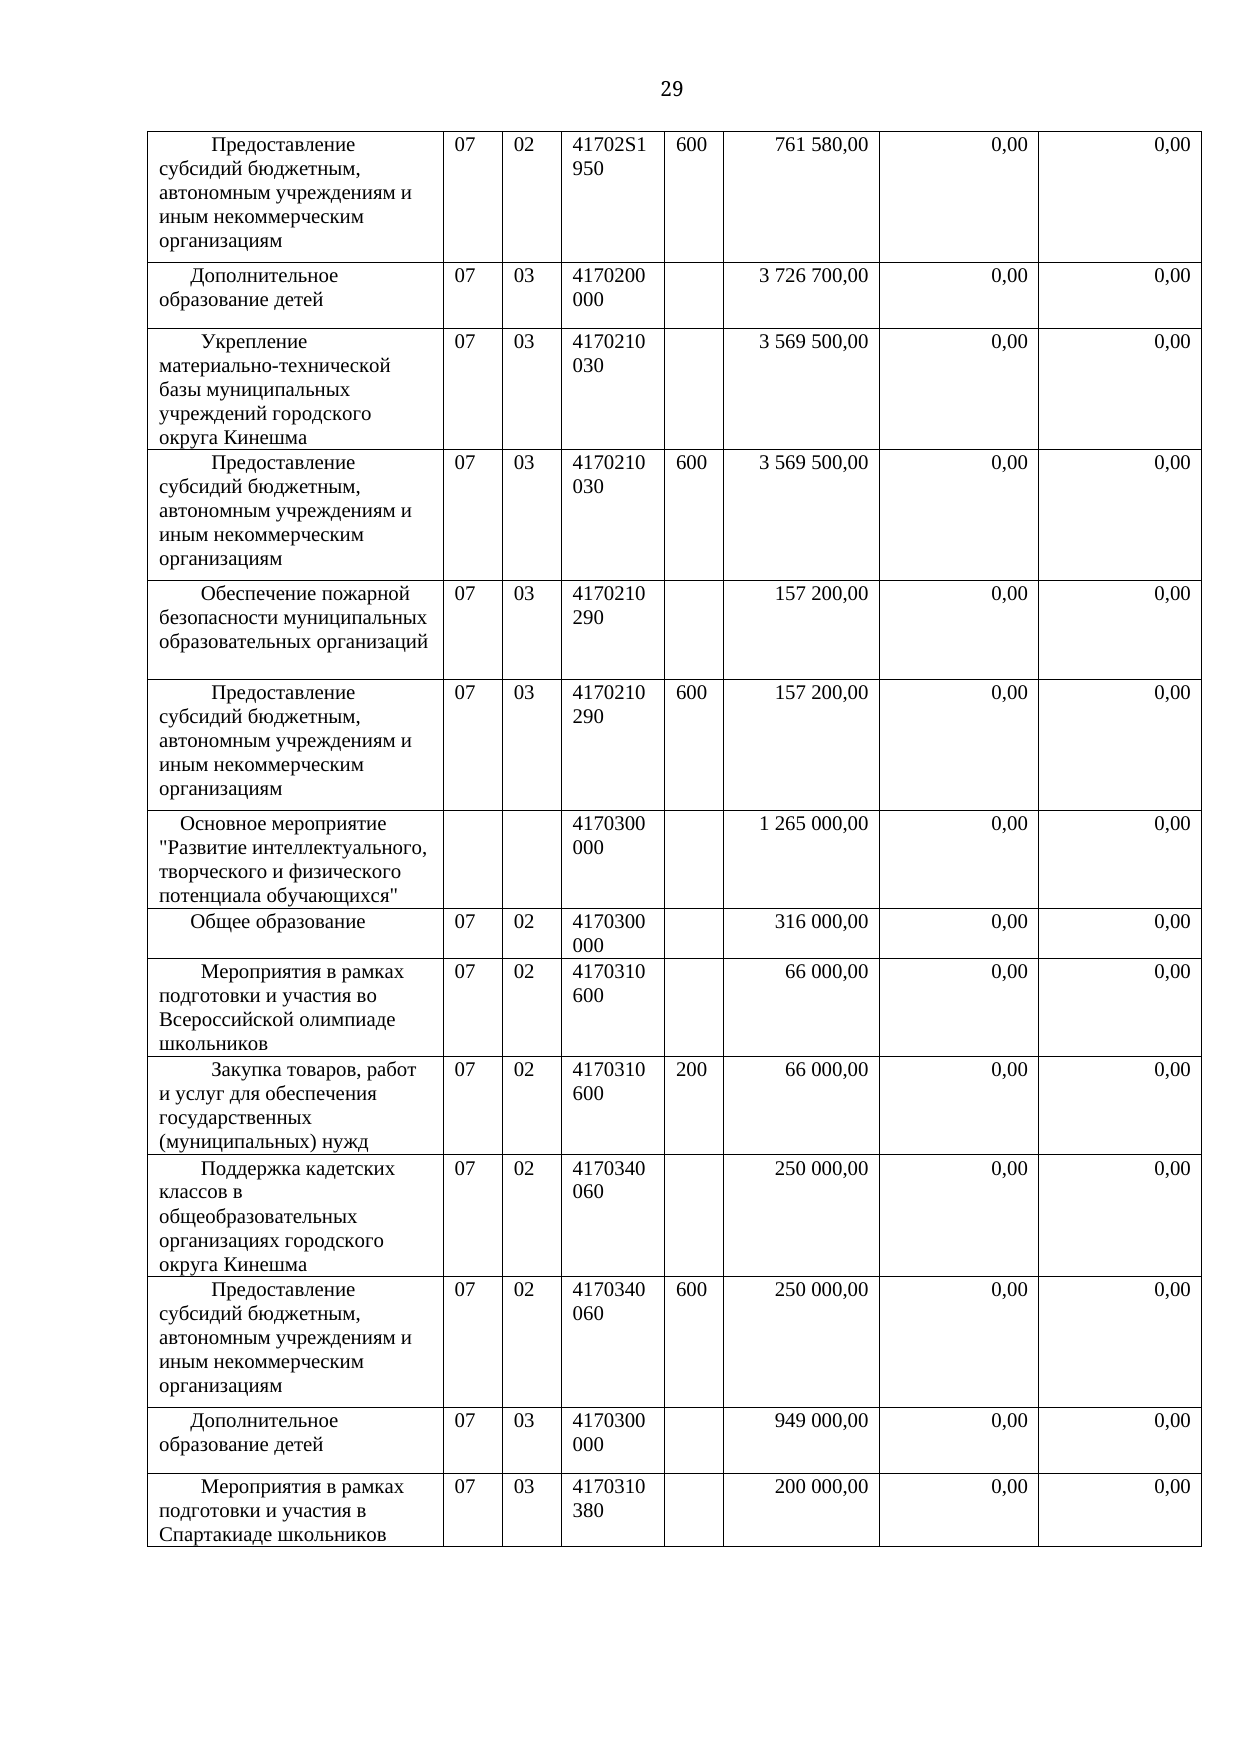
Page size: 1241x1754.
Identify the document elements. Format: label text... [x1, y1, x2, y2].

table_cell 250 000,00 [724, 1155, 879, 1276]
table_cell 07 [444, 1474, 502, 1546]
table_cell [503, 811, 561, 908]
table_cell 0,00 [880, 132, 1038, 262]
table_cell 0,00 [880, 581, 1038, 679]
table_cell 600 [665, 1277, 723, 1407]
table_cell 0,00 [1039, 450, 1201, 580]
table_cell 316 000,00 [724, 909, 879, 957]
table_cell 0,00 [1039, 1408, 1201, 1473]
table_cell [665, 329, 723, 449]
table_cell 3 569 500,00 [724, 329, 879, 449]
table_cell 4170340060 [562, 1155, 664, 1276]
table_cell 250 000,00 [724, 1277, 879, 1407]
table_cell 0,00 [880, 909, 1038, 957]
table_cell 07 [444, 909, 502, 957]
table_cell 0,00 [1039, 680, 1201, 810]
table_cell 4170300000 [562, 909, 664, 957]
table_cell [444, 811, 502, 908]
table_cell 07 [444, 1057, 502, 1154]
table_cell 0,00 [880, 680, 1038, 810]
table_cell 0,00 [880, 1474, 1038, 1546]
table_cell 4170310600 [562, 959, 664, 1056]
table_cell 0,00 [880, 1408, 1038, 1473]
table_cell 66 000,00 [724, 1057, 879, 1154]
table_cell 0,00 [880, 1155, 1038, 1276]
table_cell 0,00 [1039, 909, 1201, 957]
table_cell 07 [444, 959, 502, 1056]
table_cell 02 [503, 132, 561, 262]
table_cell 4170210290 [562, 581, 664, 679]
table_cell 03 [503, 1408, 561, 1473]
table_cell 0,00 [880, 811, 1038, 908]
table_cell 07 [444, 1155, 502, 1276]
table_cell 07 [444, 132, 502, 262]
table_cell [665, 1474, 723, 1546]
table_cell 157 200,00 [724, 680, 879, 810]
table_cell 0,00 [1039, 811, 1201, 908]
table_cell Основное мероприятие "Развитие интеллектуального, творческого и физического потенциала обучающихся" [148, 811, 443, 908]
table_cell Предоставление субсидий бюджетным, автономным учреждениям и иным некоммерческим организациям [148, 1277, 443, 1407]
table_cell 4170200000 [562, 263, 664, 328]
table_cell 3 726 700,00 [724, 263, 879, 328]
table_cell Предоставление субсидий бюджетным, автономным учреждениям и иным некоммерческим организациям [148, 680, 443, 810]
table_cell 0,00 [880, 1057, 1038, 1154]
table_cell [665, 959, 723, 1056]
table_cell 0,00 [1039, 1057, 1201, 1154]
table_cell 0,00 [880, 263, 1038, 328]
table_cell [665, 263, 723, 328]
table_cell 4170310380 [562, 1474, 664, 1546]
table_cell 07 [444, 450, 502, 580]
table_cell Дополнительное образование детей [148, 1408, 443, 1473]
table_cell 0,00 [1039, 1474, 1201, 1546]
table_cell 03 [503, 581, 561, 679]
table_cell Дополнительное образование детей [148, 263, 443, 328]
table_cell 0,00 [1039, 132, 1201, 262]
table_cell 66 000,00 [724, 959, 879, 1056]
table_cell [665, 1408, 723, 1473]
table_cell 761 580,00 [724, 132, 879, 262]
table_cell 0,00 [1039, 329, 1201, 449]
table_cell Укрепление материально-технической базы муниципальных учреждений городского округа Кинешма [148, 329, 443, 449]
table_cell 600 [665, 450, 723, 580]
table_cell 4170310600 [562, 1057, 664, 1154]
table_cell 3 569 500,00 [724, 450, 879, 580]
table_cell 02 [503, 909, 561, 957]
table_cell 600 [665, 132, 723, 262]
table_cell 200 000,00 [724, 1474, 879, 1546]
table_cell Мероприятия в рамках подготовки и участия во Всероссийской олимпиаде школьников [148, 959, 443, 1056]
table_cell [665, 581, 723, 679]
table_cell Поддержка кадетских классов в общеобразовательных организациях городского округа Кинешма [148, 1155, 443, 1276]
table_cell 07 [444, 263, 502, 328]
table_cell 03 [503, 1474, 561, 1546]
table_cell Общее образование [148, 909, 443, 957]
table_cell 0,00 [880, 329, 1038, 449]
table_cell 200 [665, 1057, 723, 1154]
table_cell 02 [503, 959, 561, 1056]
table_cell 02 [503, 1155, 561, 1276]
table_cell 0,00 [1039, 581, 1201, 679]
table_cell Закупка товаров, работ и услуг для обеспечения государственных (муниципальных) нужд [148, 1057, 443, 1154]
table_cell Мероприятия в рамках подготовки и участия в Спартакиаде школьников [148, 1474, 443, 1546]
table_cell Предоставление субсидий бюджетным, автономным учреждениям и иным некоммерческим организациям [148, 450, 443, 580]
table_cell 02 [503, 1277, 561, 1407]
table_cell 03 [503, 263, 561, 328]
table_cell 1 265 000,00 [724, 811, 879, 908]
table_cell [665, 909, 723, 957]
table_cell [148, 132, 443, 262]
table_cell 0,00 [1039, 1155, 1201, 1276]
table_cell 02 [503, 1057, 561, 1154]
table_cell 4170210030 [562, 329, 664, 449]
table_cell 03 [503, 450, 561, 580]
table_cell [665, 811, 723, 908]
table_cell 03 [503, 329, 561, 449]
table_cell 4170300000 [562, 811, 664, 908]
table_cell 949 000,00 [724, 1408, 879, 1473]
table_cell 0,00 [1039, 263, 1201, 328]
table_cell Обеспечение пожарной безопасности муниципальных образовательных организаций [148, 581, 443, 679]
table_cell 0,00 [880, 450, 1038, 580]
table_cell 4170340060 [562, 1277, 664, 1407]
table_cell 4170210290 [562, 680, 664, 810]
table_cell 07 [444, 1408, 502, 1473]
table_cell 0,00 [880, 1277, 1038, 1407]
table_cell 600 [665, 680, 723, 810]
table_cell 0,00 [1039, 959, 1201, 1056]
table_cell 07 [444, 1277, 502, 1407]
table_cell 157 200,00 [724, 581, 879, 679]
table_cell 4170210030 [562, 450, 664, 580]
table_cell 07 [444, 581, 502, 679]
table_cell 0,00 [880, 959, 1038, 1056]
table_cell 4170300000 [562, 1408, 664, 1473]
table_cell [665, 1155, 723, 1276]
table_cell 0,00 [1039, 1277, 1201, 1407]
table_cell 03 [503, 680, 561, 810]
table_cell 41702S1950 [562, 132, 664, 262]
table_cell 07 [444, 680, 502, 810]
table_cell 07 [444, 329, 502, 449]
